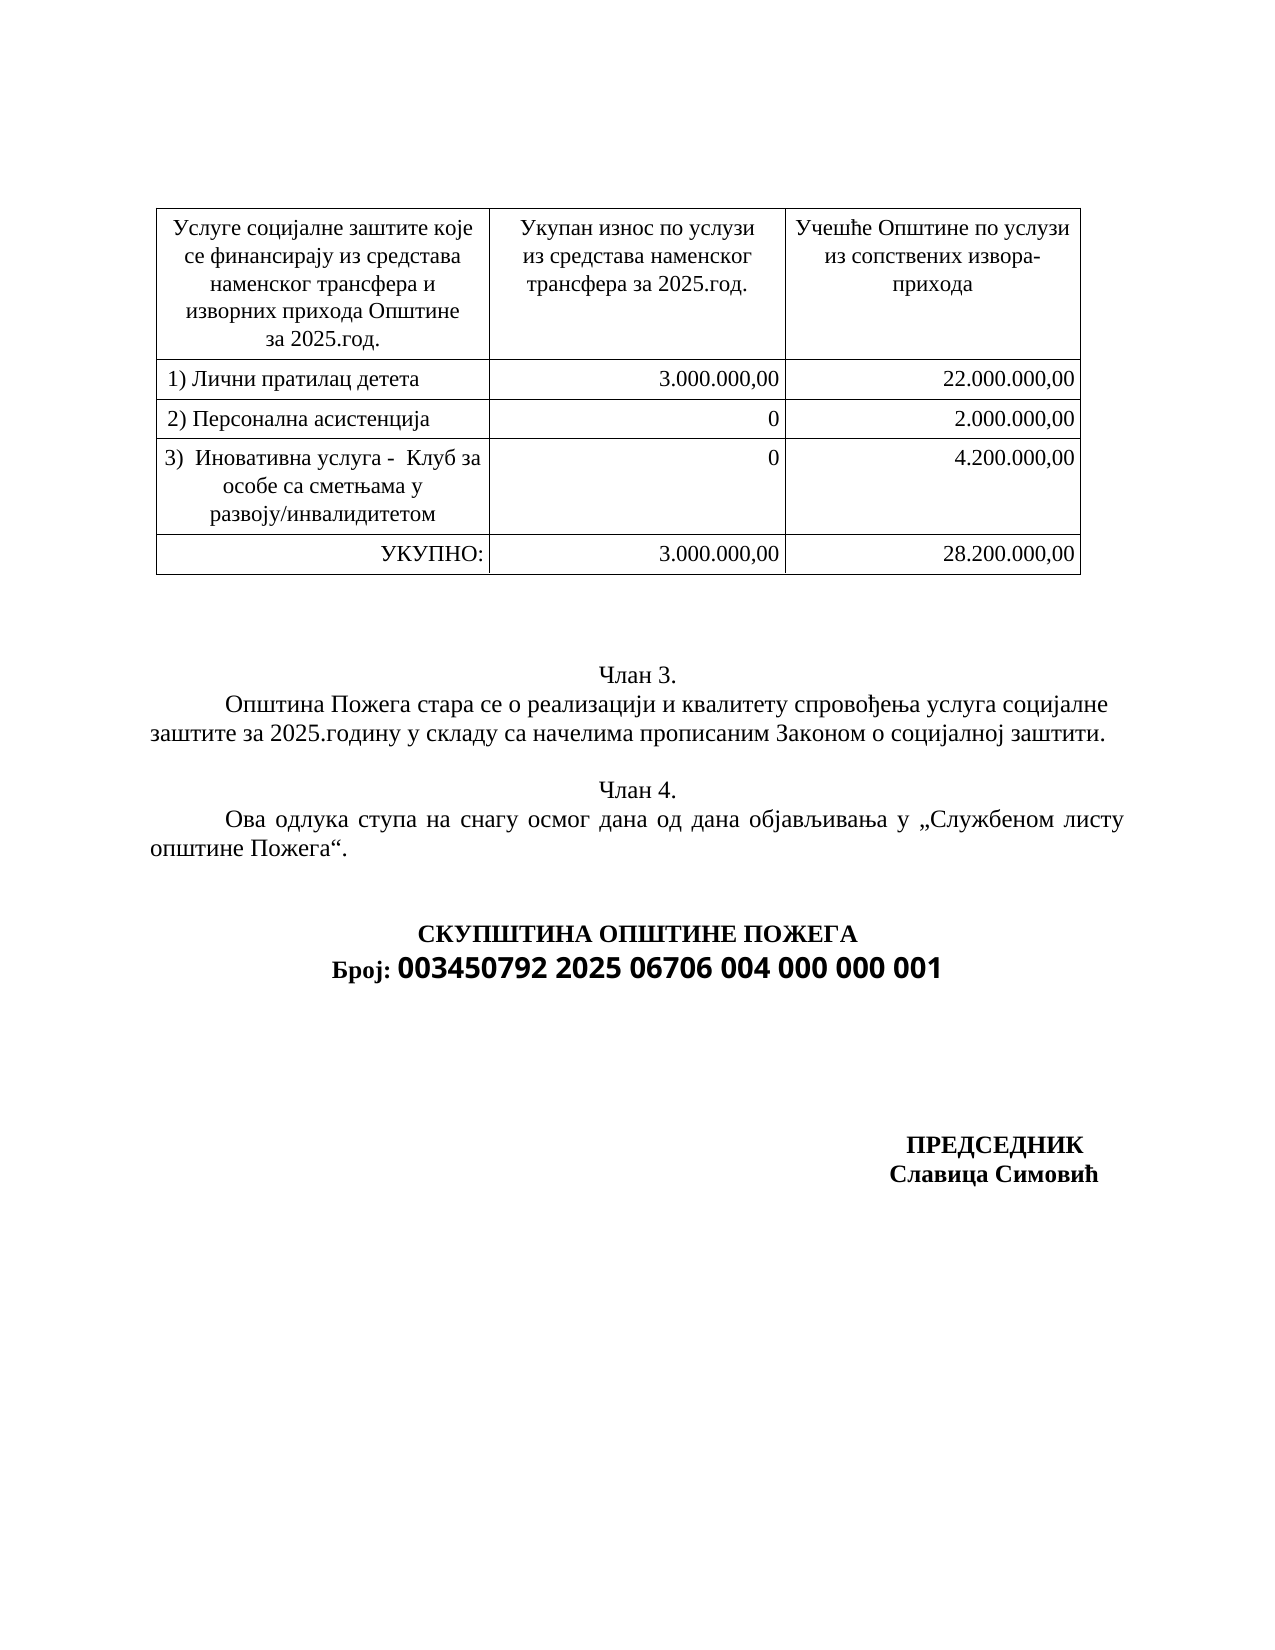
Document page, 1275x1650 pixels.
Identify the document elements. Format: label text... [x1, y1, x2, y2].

table_cell 3.000.000,00 [490, 360, 785, 398]
table_cell 2.000.000,00 [786, 400, 1080, 438]
table_cell 0 [490, 400, 785, 438]
table_cell 0 [490, 439, 785, 534]
table_cell 4.200.000,00 [786, 439, 1080, 534]
text Славица Симовић [94, 1159, 1181, 1188]
table_cell УКУПНО: [157, 535, 489, 573]
table_header Укупан износ по услузи из средстава наменског трансфера за 2025.год. [490, 209, 785, 359]
text Број: 003450792 2025 06706 004 000 000 001 [150, 947, 1125, 987]
text Ова одлука ступа на снагу осмог дана од дана објављивања у „Службеном листу општине Пожега“. [150, 804, 1125, 861]
table_cell 22.000.000,00 [786, 360, 1080, 398]
table_cell 28.200.000,00 [786, 535, 1080, 573]
text СКУПШТИНА ОПШТИНЕ ПОЖЕГА [150, 919, 1125, 947]
text ПРЕДСЕДНИК [94, 1131, 1181, 1159]
text Члан 3. [150, 660, 1125, 689]
table_header Учешће Општине по услузи из сопствених извора-прихода [786, 209, 1080, 359]
text Општина Пожега стара се о реализацији и квалитету спровођења услуга социјалне заштите за 2025.годину у складу са начелима прописаним Законом о социјалној заштити. [150, 689, 1125, 746]
table_cell 3) Иновативна услуга - Клуб за особе са сметњама у развоју/инвалидитетом [157, 439, 489, 534]
table_cell 2) Персонална асистенција [157, 400, 489, 438]
table_cell 3.000.000,00 [490, 535, 785, 573]
text Члан 4. [150, 775, 1125, 804]
table_cell 1) Лични пратилац детета [157, 360, 489, 398]
table_header Услуге социјалне заштите које се финансирају из средстава наменског трансфера и изворних прихода Општине за 2025.год. [157, 209, 489, 359]
